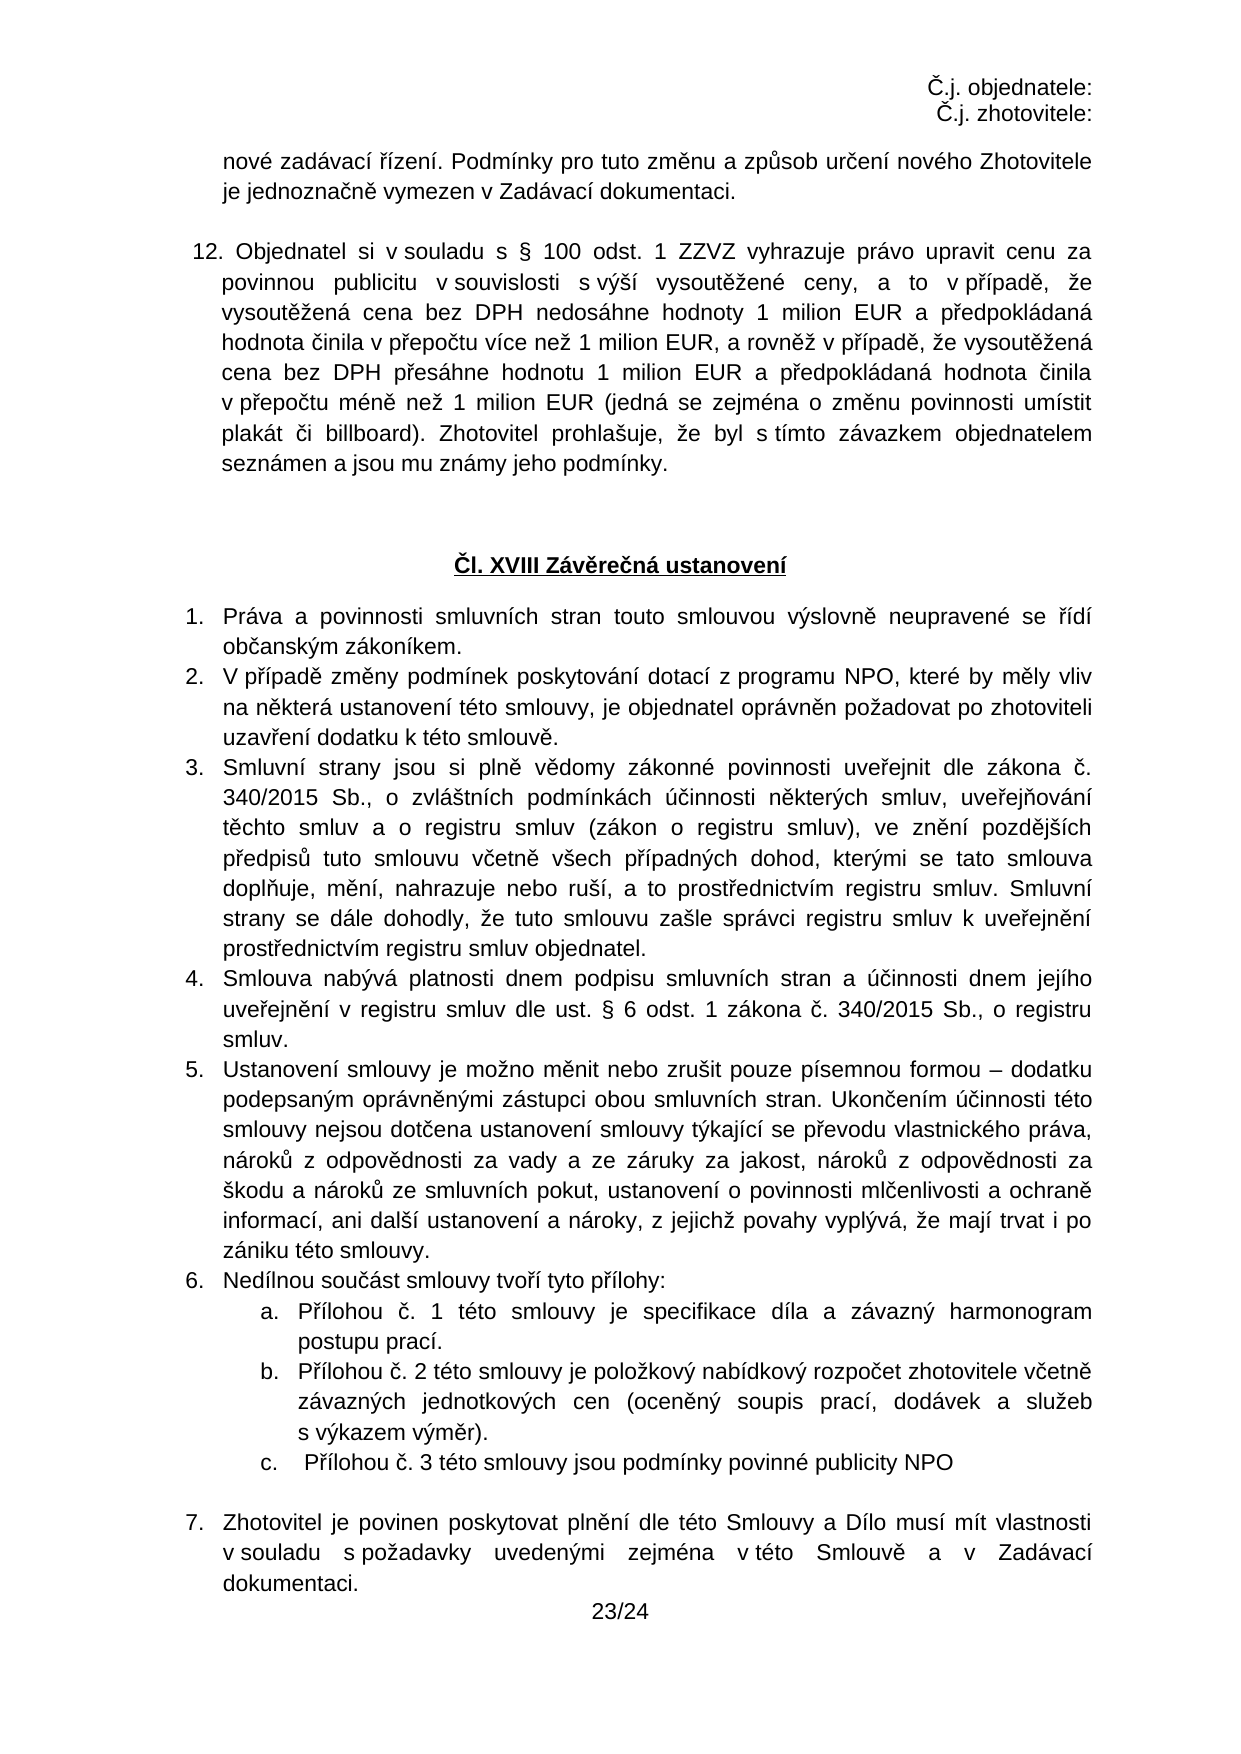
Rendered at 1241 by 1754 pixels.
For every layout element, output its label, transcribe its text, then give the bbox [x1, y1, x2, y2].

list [185, 148, 1093, 204]
list Zhotovitel je povinen poskytovat plnění dle této Smlouvy a Dílo musí mít vlastnosti v souladu s požadavky uvedenými zejména v této Smlouvě a v Zadávací dokumentaci. [185, 1509, 1093, 1596]
list Práva a povinnosti smluvních stran touto smlouvou výslovně neupravené se řídí občanským zákoníkem. [185, 603, 1093, 659]
list Nedílnou součást smlouvy tvoří tyto přílohy: [185, 1267, 1093, 1294]
list Ustanovení smlouvy je možno měnit nebo zrušit pouze písemnou formou – dodatku podepsaným oprávněnými zástupci obou smluvních stran. Ukončením účinnosti této smlouvy nejsou dotčena ustanovení smlouvy týkající se převodu vlastnického práva, nároků z odpovědnosti za vady a ze záruky za jakost, nároků z odpovědnosti za škodu a nároků ze smluvních pokut, ustanovení o povinnosti mlčenlivosti a ochraně informací, ani další ustanovení a nároky, z jejichž povahy vyplývá, že mají trvat i po zániku této smlouvy. [185, 1056, 1093, 1263]
list Smluvní strany jsou si plně vědomy zákonné povinnosti uveřejnit dle zákona č. 340/2015 Sb., o zvláštních podmínkách účinnosti některých smluv, uveřejňování těchto smluv a o registru smluv (zákon o registru smluv), ve znění pozdějších předpisů tuto smlouvu včetně všech případných dohod, kterými se tato smlouva doplňuje, mění, nahrazuje nebo ruší, a to prostřednictvím registru smluv. Smluvní strany se dále dohodly, že tuto smlouvu zašle správci registru smluv k uveřejnění prostřednictvím registru smluv objednatel. [185, 754, 1093, 961]
list Smlouva nabývá platnosti dnem podpisu smluvních stran a účinnosti dnem jejího uveřejnění v registru smluv dle ust. § 6 odst. 1 zákona č. 340/2015 Sb., o registru smluv. [185, 965, 1093, 1052]
list Přílohou č. 3 této smlouvy jsou podmínky povinné publicity NPO [260, 1449, 1093, 1475]
list Přílohou č. 1 této smlouvy je specifikace díla a závazný harmonogram postupu prací. [260, 1298, 1093, 1354]
list V případě změny podmínek poskytování dotací z programu NPO, které by měly vliv na některá ustanovení této smlouvy, je objednatel oprávněn požadovat po zhotoviteli uzavření dodatku k této smlouvě. [185, 663, 1093, 750]
list Přílohou č. 2 této smlouvy je položkový nabídkový rozpočet zhotovitele včetně závazných jednotkových cen (oceněný soupis prací, dodávek a služeb s výkazem výměr). [260, 1358, 1093, 1445]
text Čl. XVIII Závěrečná ustanovení [148, 552, 1093, 578]
list 12. Objednatel si v souladu s § 100 odst. 1 ZZVZ vyhrazuje právo upravit cenu za povinnou publicitu v souvislosti s výší vysoutěžené ceny, a to v případě, že vysoutěžená cena bez DPH nedosáhne hodnoty 1 milion EUR a předpokládaná hodnota činila v přepočtu více než 1 milion EUR, a rovněž v případě, že vysoutěžená cena bez DPH přesáhne hodnotu 1 milion EUR a předpokládaná hodnota činila v přepočtu méně než 1 milion EUR (jedná se zejména o změnu povinnosti umístit plakát či billboard). Zhotovitel prohlašuje, že byl s tímto závazkem objednatelem seznámen a jsou mu známy jeho podmínky. [192, 238, 1093, 476]
